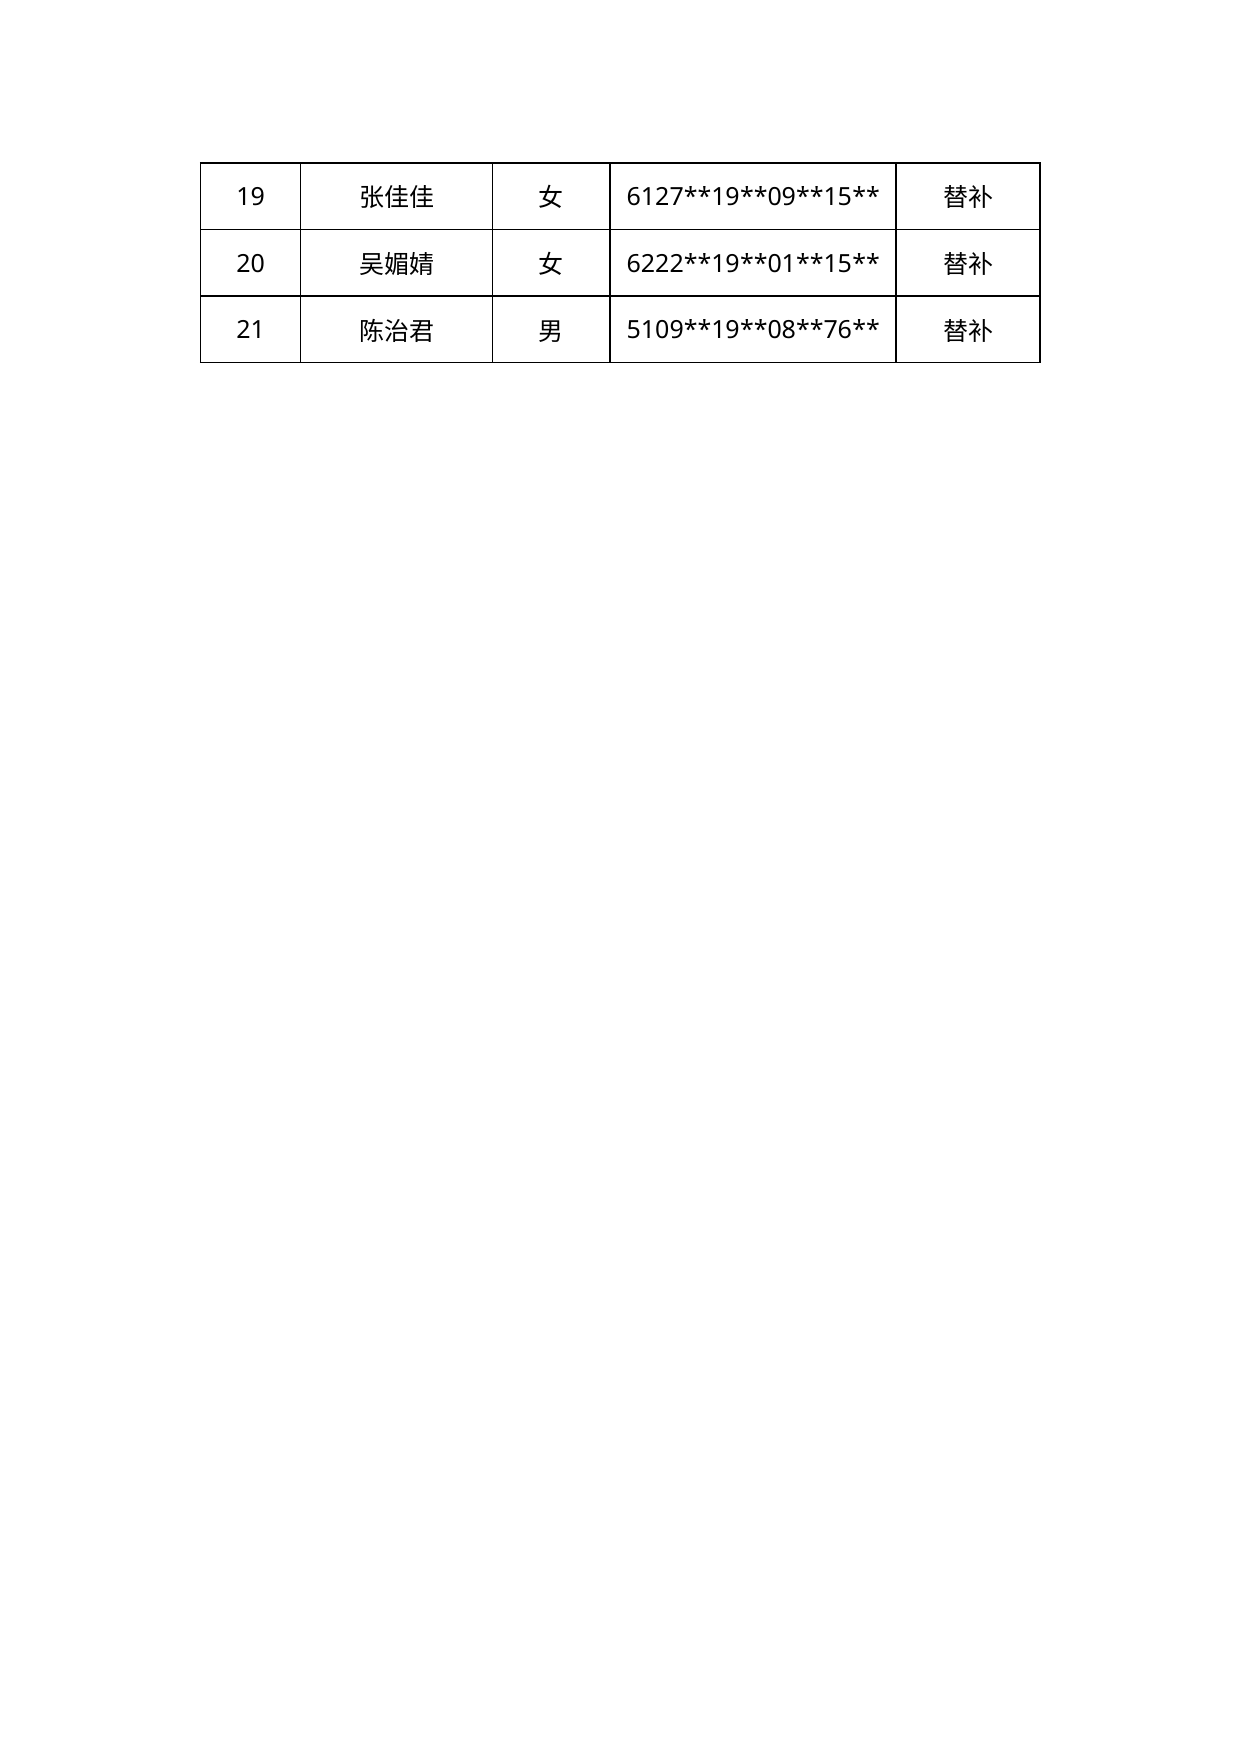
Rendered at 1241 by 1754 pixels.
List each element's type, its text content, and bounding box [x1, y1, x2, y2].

table_cell 6222**19**01**15** [611, 230, 895, 295]
table_cell 张佳佳 [301, 164, 492, 228]
table_cell 6127**19**09**15** [611, 164, 895, 228]
table_cell 20 [201, 230, 300, 295]
table_cell 陈治君 [301, 297, 492, 362]
table_cell 替补 [897, 230, 1039, 295]
table_cell 男 [493, 297, 609, 362]
table_cell 21 [201, 297, 300, 362]
table_cell 19 [201, 164, 300, 228]
table_cell 5109**19**08**76** [611, 297, 895, 362]
table_cell 替补 [897, 297, 1039, 362]
table_cell 女 [493, 230, 609, 295]
table_cell 女 [493, 164, 609, 228]
table_cell 替补 [897, 164, 1039, 228]
table_cell 吴媚婧 [301, 230, 492, 295]
